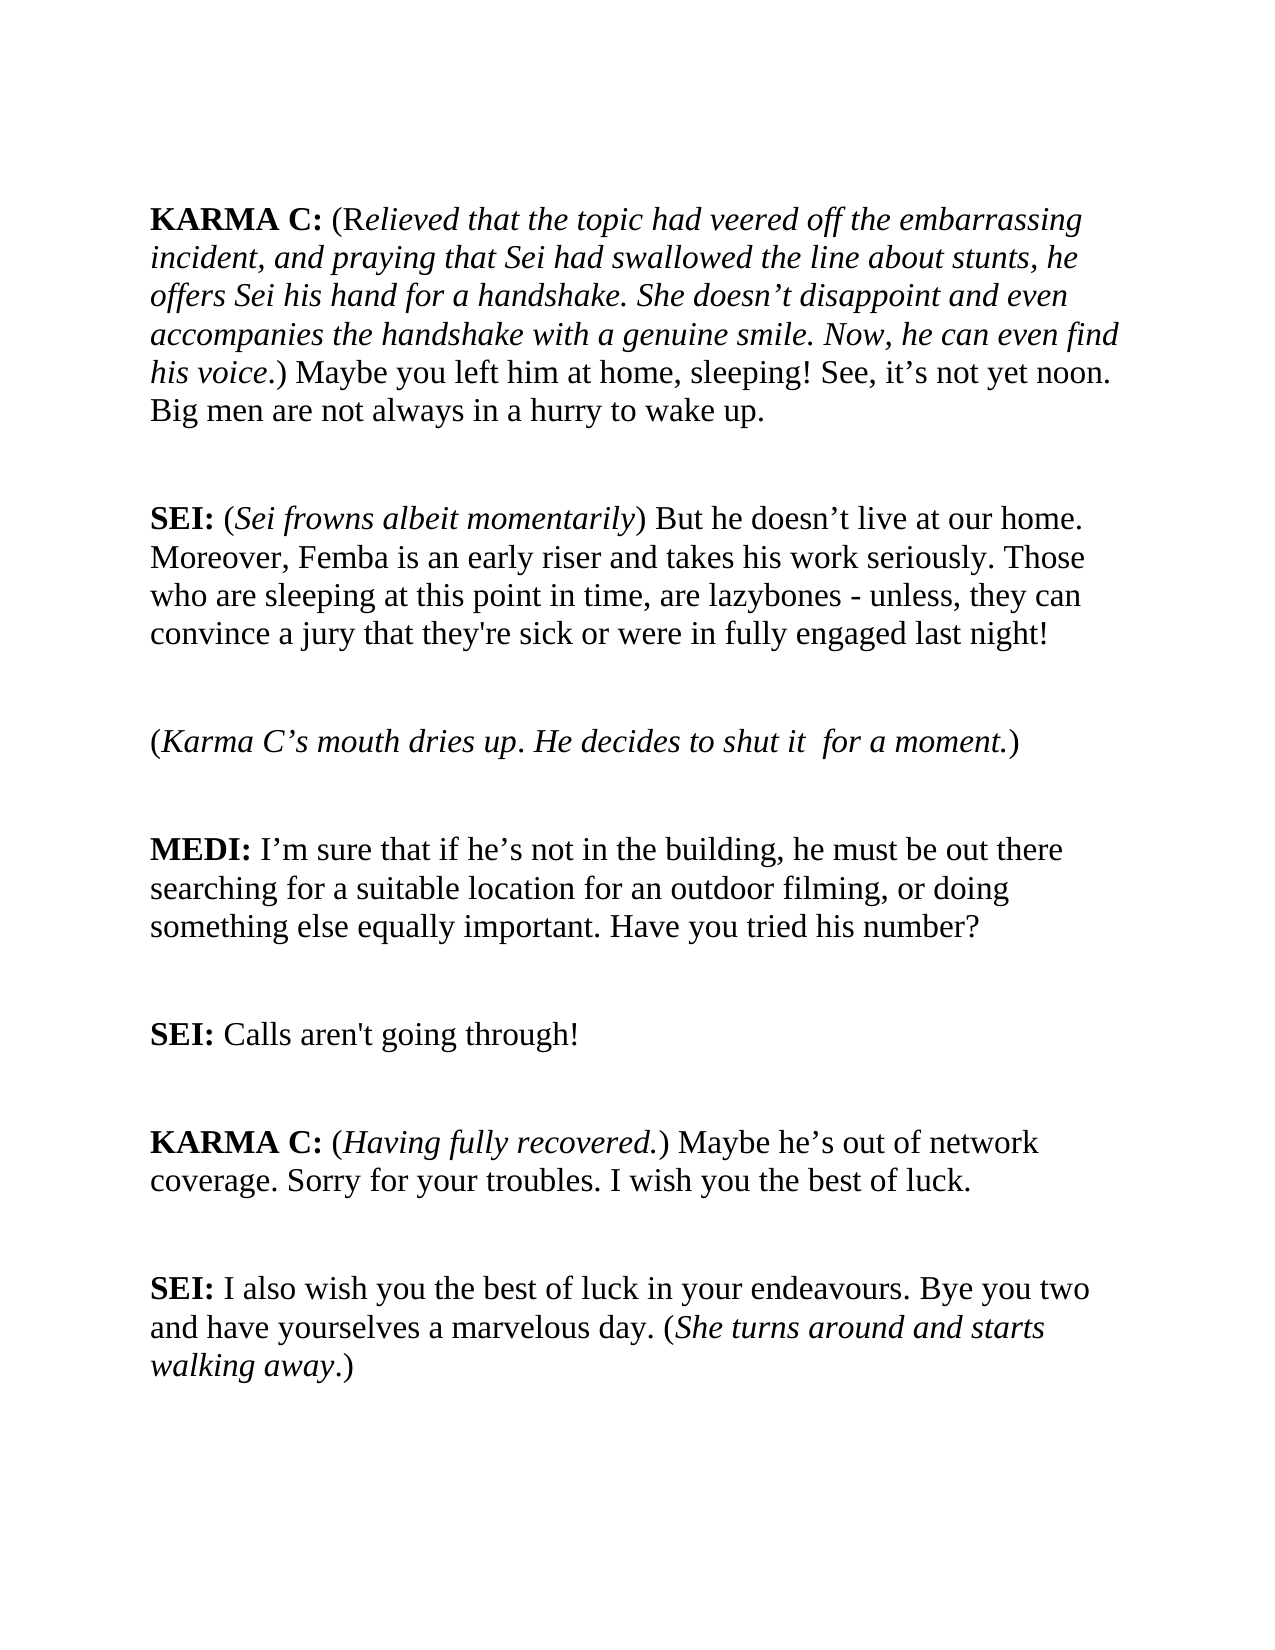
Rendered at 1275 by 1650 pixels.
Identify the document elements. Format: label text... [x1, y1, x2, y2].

text KARMA C: (Relieved that the topic had veered off the embarrassing incident, and praying that Sei had swallowed the line about stunts, he offers Sei his hand for a handshake. She doesn’t disappoint and even accompanies the handshake with a genuine smile. Now, he can even find his voice.) Maybe you left him at home, sleeping! See, it’s not yet noon. Big men are not always in a hurry to wake up. [150, 199, 1125, 429]
text (Karma C’s mouth dries up. He decides to shut it for a moment.) [150, 722, 1125, 760]
text KARMA C: (Having fully recovered.) Maybe he’s out of network coverage. Sorry for your troubles. I wish you the best of luck. [150, 1122, 1125, 1199]
text SEI: Calls aren't going through! [150, 1014, 1125, 1053]
text SEI: (Sei frowns albeit momentarily) But he doesn’t live at our home. Moreover, Femba is an early riser and takes his work seriously. Those who are sleeping at this point in time, are lazybones - unless, they can convince a jury that they're sick or were in fully engaged last night! [150, 498, 1125, 652]
text MEDI: I’m sure that if he’s not in the building, he must be out there searching for a suitable location for an outdoor filming, or doing something else equally important. Have you tried his number? [150, 829, 1125, 944]
text SEI: I also wish you the best of luck in your endeavours. Bye you two and have yourselves a marvelous day. (She turns around and starts walking away.) [150, 1269, 1125, 1384]
